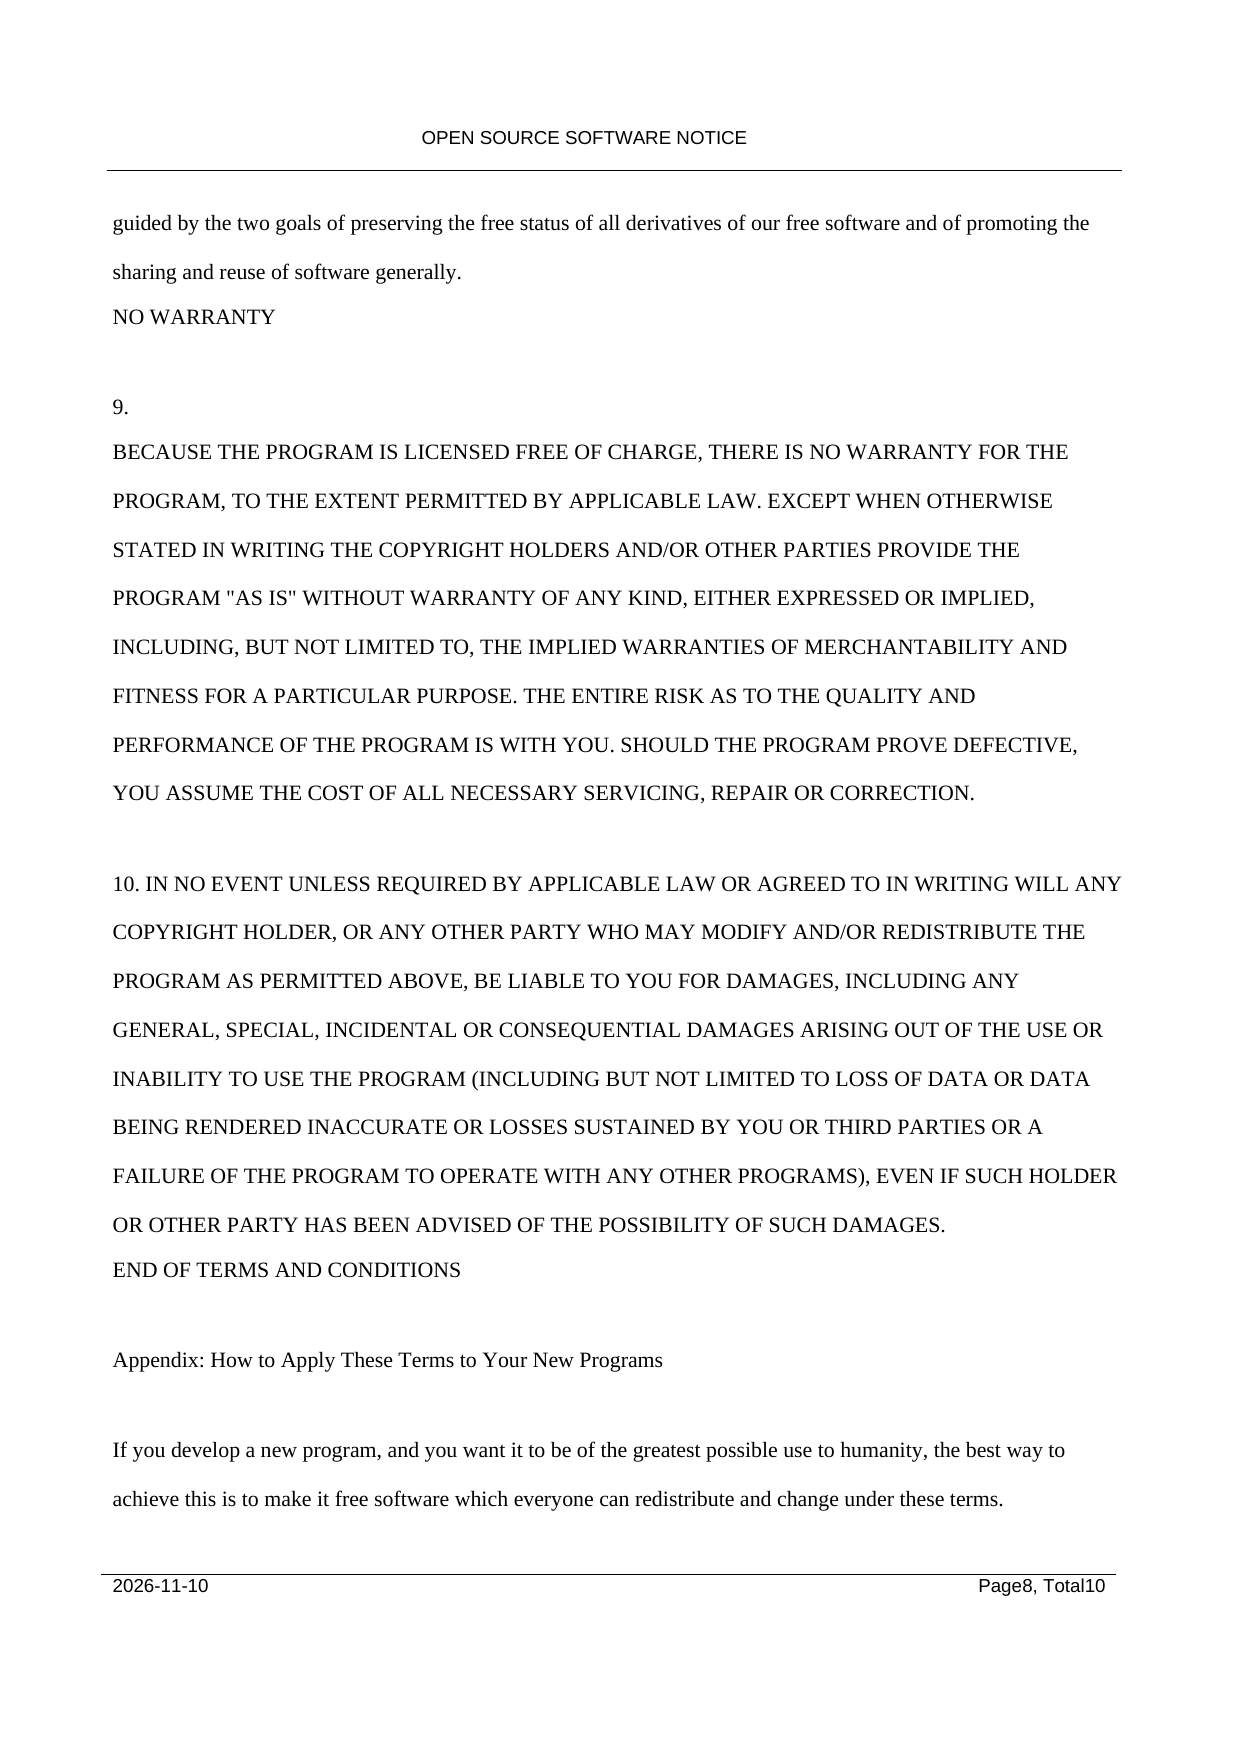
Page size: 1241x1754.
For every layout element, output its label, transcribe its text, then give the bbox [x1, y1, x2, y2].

text NO WARRANTY [112, 300, 1128, 333]
text BECAUSE THE PROGRAM IS LICENSED FREE OF CHARGE, THERE IS NO WARRANTY FOR THE PROGRAM, TO THE EXTENT PERMITTED BY APPLICABLE LAW. EXCEPT WHEN OTHERWISE STATED IN WRITING THE COPYRIGHT HOLDERS AND/OR OTHER PARTIES PROVIDE THE PROGRAM "AS IS" WITHOUT WARRANTY OF ANY KIND, EITHER EXPRESSED OR IMPLIED, INCLUDING, BUT NOT LIMITED TO, THE IMPLIED WARRANTIES OF MERCHANTABILITY AND FITNESS FOR A PARTICULAR PURPOSE. THE ENTIRE RISK AS TO THE QUALITY AND PERFORMANCE OF THE PROGRAM IS WITH YOU. SHOULD THE PROGRAM PROVE DEFECTIVE, YOU ASSUME THE COST OF ALL NECESSARY SERVICING, REPAIR OR CORRECTION. [112, 436, 1128, 809]
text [112, 206, 1128, 288]
text Appendix: How to Apply These Terms to Your New Programs [112, 1343, 1128, 1376]
text END OF TERMS AND CONDITIONS [112, 1253, 1128, 1286]
text 9. [112, 390, 1128, 423]
text 10. IN NO EVENT UNLESS REQUIRED BY APPLICABLE LAW OR AGREED TO IN WRITING WILL ANY COPYRIGHT HOLDER, OR ANY OTHER PARTY WHO MAY MODIFY AND/OR REDISTRIBUTE THE PROGRAM AS PERMITTED ABOVE, BE LIABLE TO YOU FOR DAMAGES, INCLUDING ANY GENERAL, SPECIAL, INCIDENTAL OR CONSEQUENTIAL DAMAGES ARISING OUT OF THE USE OR INABILITY TO USE THE PROGRAM (INCLUDING BUT NOT LIMITED TO LOSS OF DATA OR DATA BEING RENDERED INACCURATE OR LOSSES SUSTAINED BY YOU OR THIRD PARTIES OR A FAILURE OF THE PROGRAM TO OPERATE WITH ANY OTHER PROGRAMS), EVEN IF SUCH HOLDER OR OTHER PARTY HAS BEEN ADVISED OF THE POSSIBILITY OF SUCH DAMAGES. [112, 867, 1128, 1241]
text If you develop a new program, and you want it to be of the greatest possible use to humanity, the best way to achieve this is to make it free software which everyone can redistribute and change under these terms. [112, 1434, 1128, 1515]
